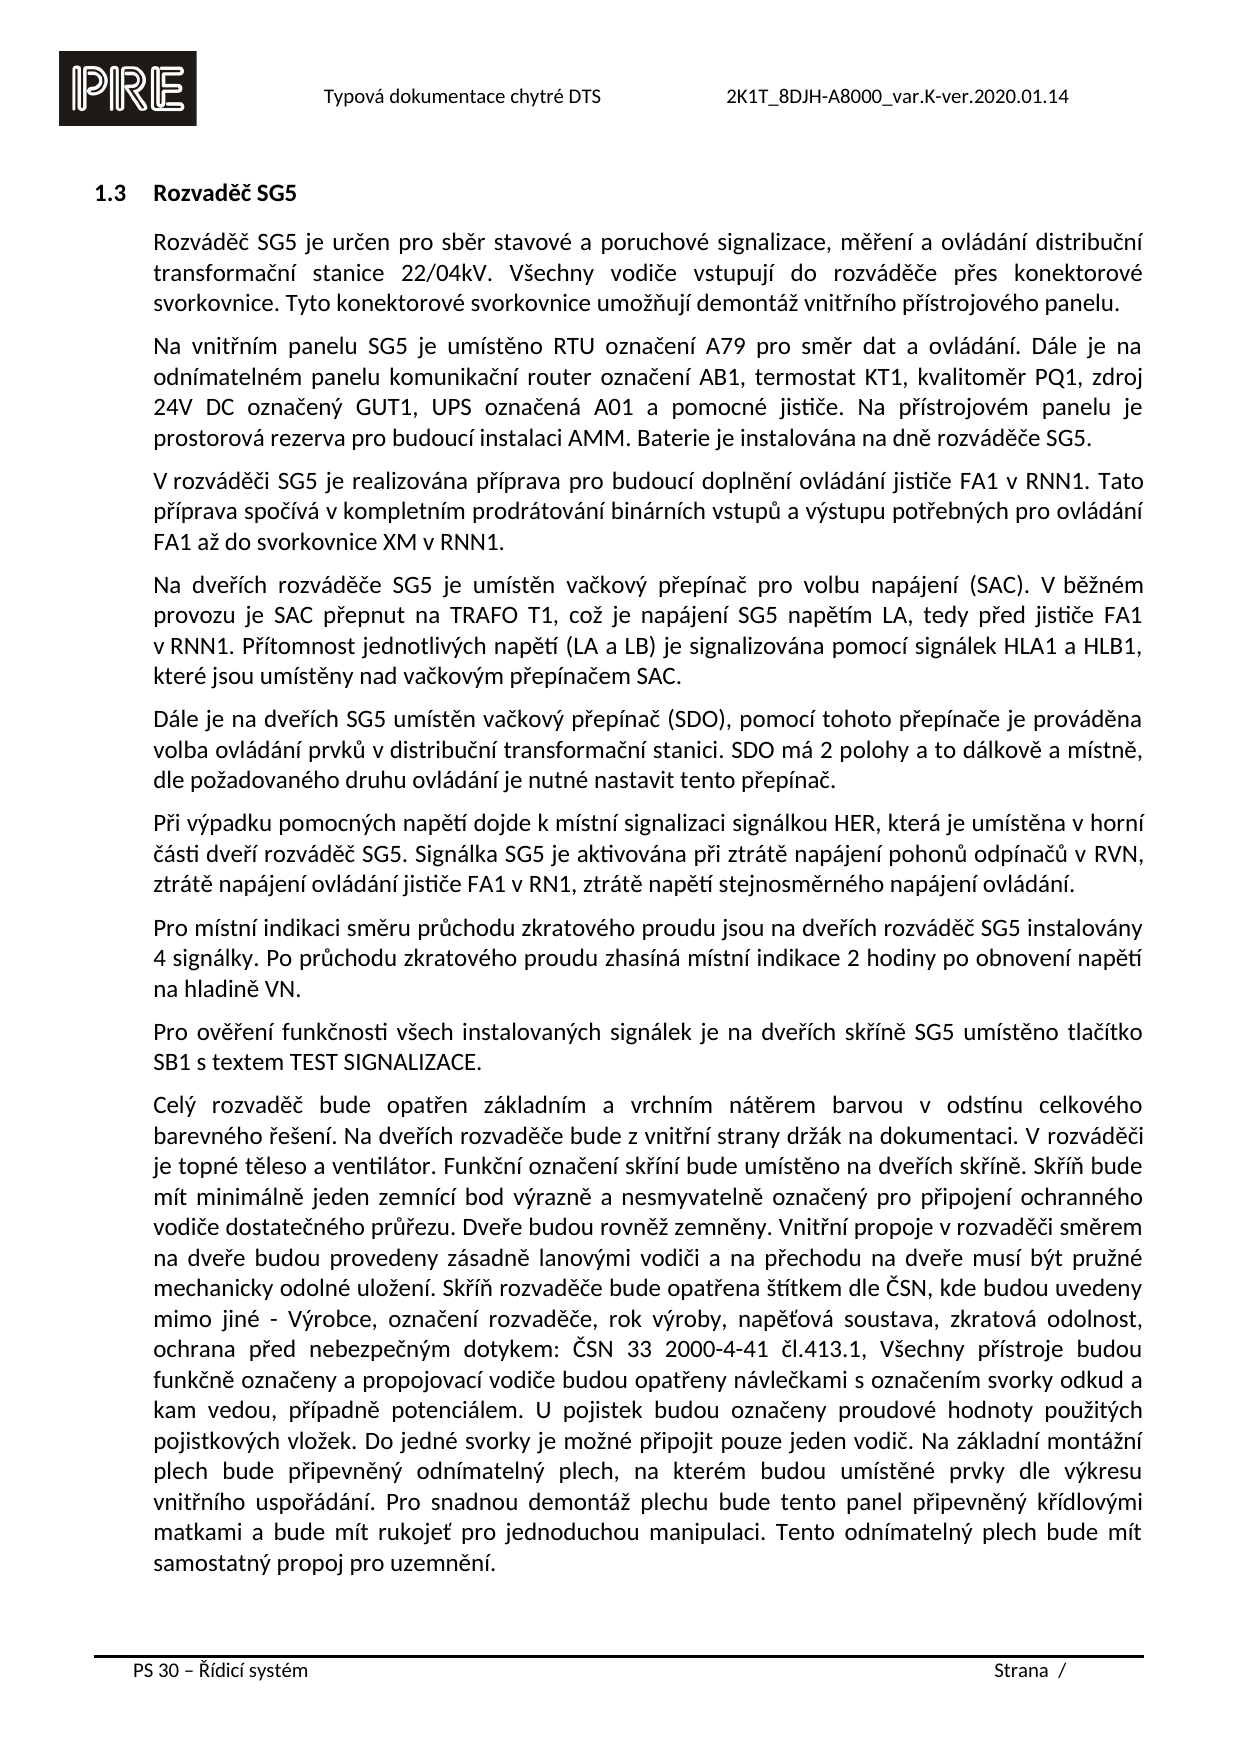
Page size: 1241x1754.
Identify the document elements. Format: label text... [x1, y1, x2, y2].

subtitle Rozvaděč SG5 [94, 177, 1144, 208]
picture [59, 51, 197, 126]
text V rozváděči SG5 je realizována příprava pro budoucí doplnění ovládání jističe FA1 v RNN1. Tato příprava spočívá v kompletním prodrátování binárních vstupů a výstupu potřebných pro ovládání FA1 až do svorkovnice XM v RNN1. [153, 465, 1144, 556]
text Celý rozvaděč bude opatřen základním a vrchním nátěrem barvou v odstínu celkového barevného řešení. Na dveřích rozvaděče bude z vnitřní strany držák na dokumentaci. V rozváděči je topné těleso a ventilátor. Funkční označení skříní bude umístěno na dveřích skříně. Skříň bude mít minimálně jeden zemnící bod výrazně a nesmyvatelně označený pro připojení ochranného vodiče dostatečného průřezu. Dveře budou rovněž zemněny. Vnitřní propoje v rozvaděči směrem na dveře budou provedeny zásadně lanovými vodiči a na přechodu na dveře musí být pružné mechanicky odolné uložení. Skříň rozvaděče bude opatřena štítkem dle ČSN, kde budou uvedeny mimo jiné - Výrobce, označení rozvaděče, rok výroby, napěťová soustava, zkratová odolnost, ochrana před nebezpečným dotykem: ČSN 33 2000-4-41 čl.413.1, Všechny přístroje budou funkčně označeny a propojovací vodiče budou opatřeny návlečkami s označením svorky odkud a kam vedou, případně potenciálem. U pojistek budou označeny proudové hodnoty použitých pojistkových vložek. Do jedné svorky je možné připojit pouze jeden vodič. Na základní montážní plech bude připevněný odnímatelný plech, na kterém budou umístěné prvky dle výkresu vnitřního uspořádání. Pro snadnou demontáž plechu bude tento panel připevněný křídlovými matkami a bude mít rukojeť pro jednoduchou manipulaci. Tento odnímatelný plech bude mít samostatný propoj pro uzemnění. [153, 1089, 1144, 1578]
text Při výpadku pomocných napětí dojde k místní signalizaci signálkou HER, která je umístěna v horní části dveří rozváděč SG5. Signálka SG5 je aktivována při ztrátě napájení pohonů odpínačů v RVN, ztrátě napájení ovládání jističe FA1 v RN1, ztrátě napětí stejnosměrného napájení ovládání. [153, 808, 1144, 899]
text Dále je na dveřích SG5 umístěn vačkový přepínač (SDO), pomocí tohoto přepínače je prováděna volba ovládání prvků v distribuční transformační stanici. SDO má 2 polohy a to dálkově a místně, dle požadovaného druhu ovládání je nutné nastavit tento přepínač. [153, 703, 1144, 795]
text Rozváděč SG5 je určen pro sběr stavové a poruchové signalizace, měření a ovládání distribuční transformační stanice 22/04kV. Všechny vodiče vstupují do rozváděče přes konektorové svorkovnice. Tyto konektorové svorkovnice umožňují demontáž vnitřního přístrojového panelu. [153, 226, 1144, 318]
text Na vnitřním panelu SG5 je umístěno RTU označení A79 pro směr dat a ovládání. Dále je na odnímatelném panelu komunikační router označení AB1, termostat KT1, kvalitoměr PQ1, zdroj 24V DC označený GUT1, UPS označená A01 a pomocné jističe. Na přístrojovém panelu je prostorová rezerva pro budoucí instalaci AMM. Baterie je instalována na dně rozváděče SG5. [153, 330, 1144, 452]
text Na dveřích rozváděče SG5 je umístěn vačkový přepínač pro volbu napájení (SAC). V běžném provozu je SAC přepnut na TRAFO T1, což je napájení SG5 napětím LA, tedy před jističe FA1 v RNN1. Přítomnost jednotlivých napětí (LA a LB) je signalizována pomocí signálek HLA1 a HLB1, které jsou umístěny nad vačkovým přepínačem SAC. [153, 569, 1144, 691]
text Pro ověření funkčnosti všech instalovaných signálek je na dveřích skříně SG5 umístěno tlačítko SB1 s textem TEST SIGNALIZACE. [153, 1016, 1144, 1077]
text Pro místní indikaci směru průchodu zkratového proudu jsou na dveřích rozváděč SG5 instalovány 4 signálky. Po průchodu zkratového proudu zhasíná místní indikace 2 hodiny po obnovení napětí na hladině VN. [153, 912, 1144, 1003]
